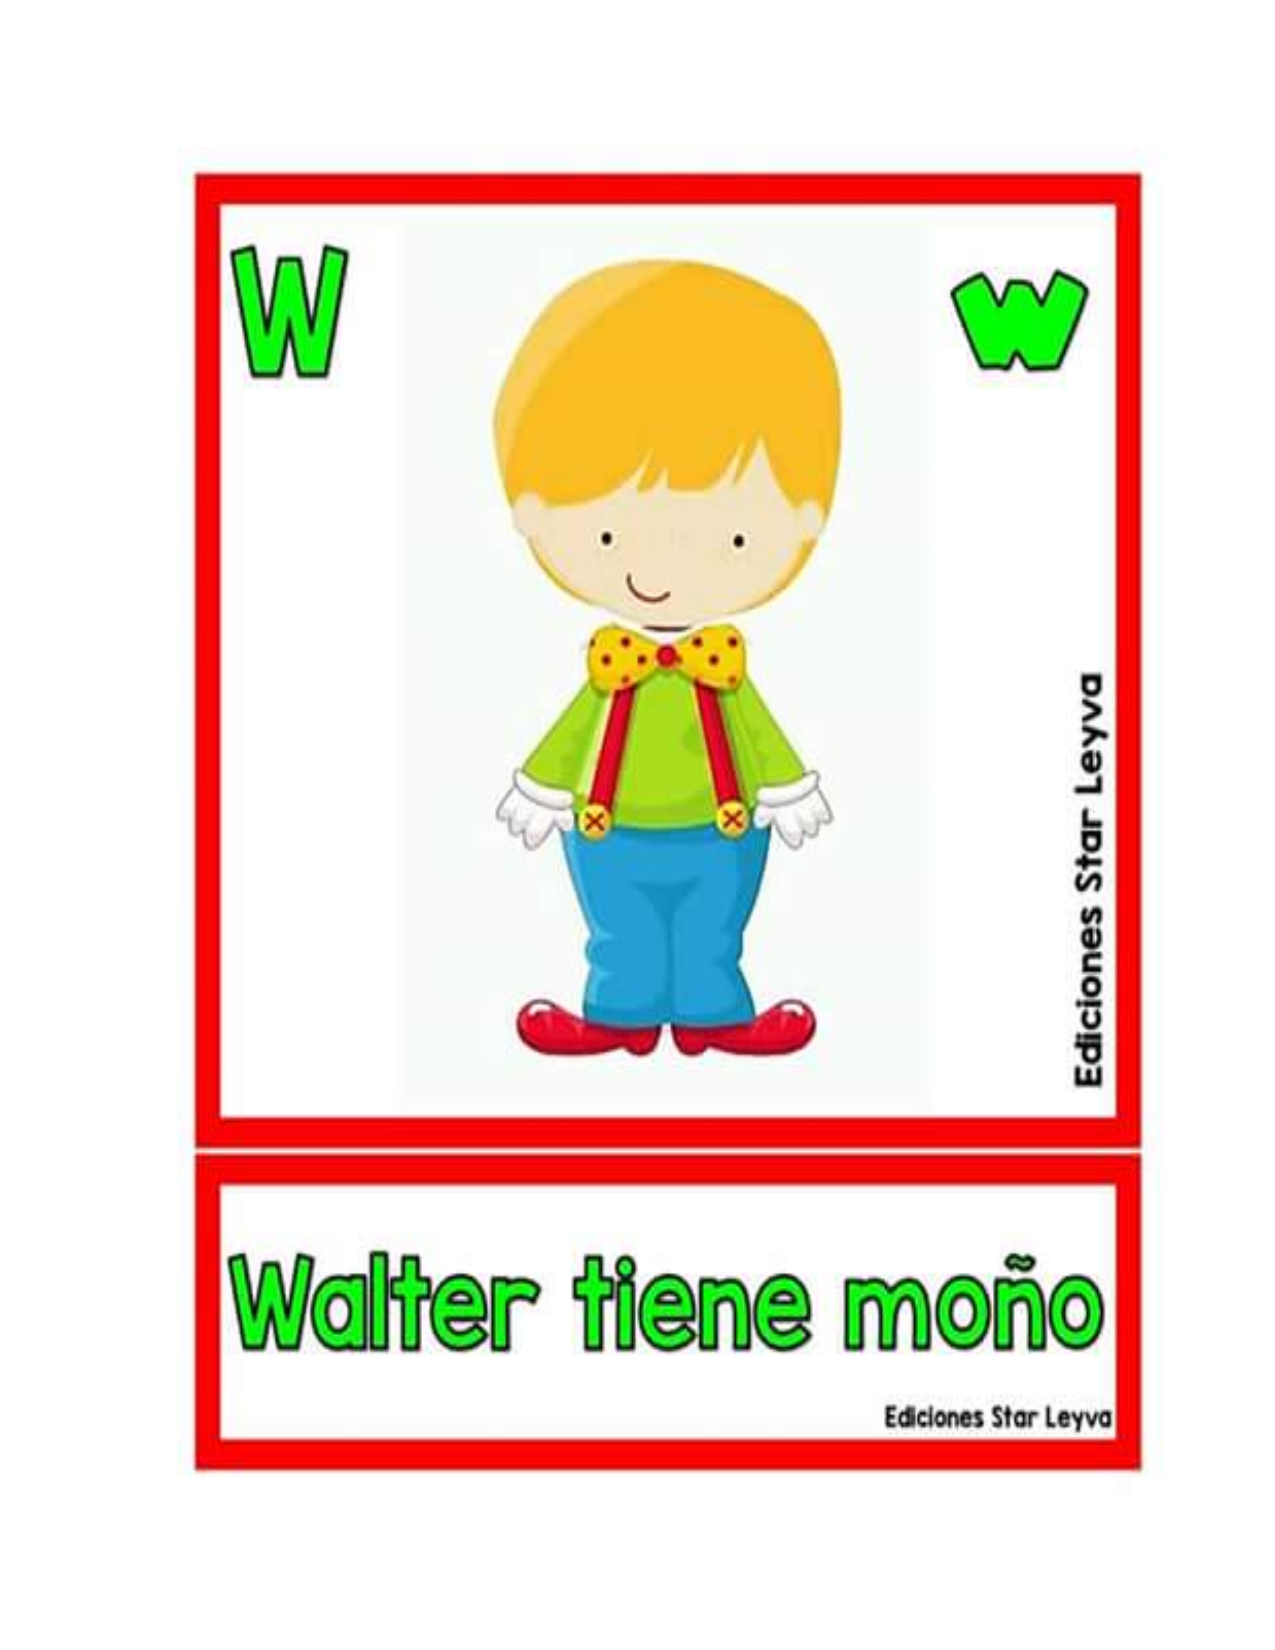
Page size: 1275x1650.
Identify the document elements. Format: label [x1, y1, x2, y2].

picture [177, 147, 1165, 1503]
